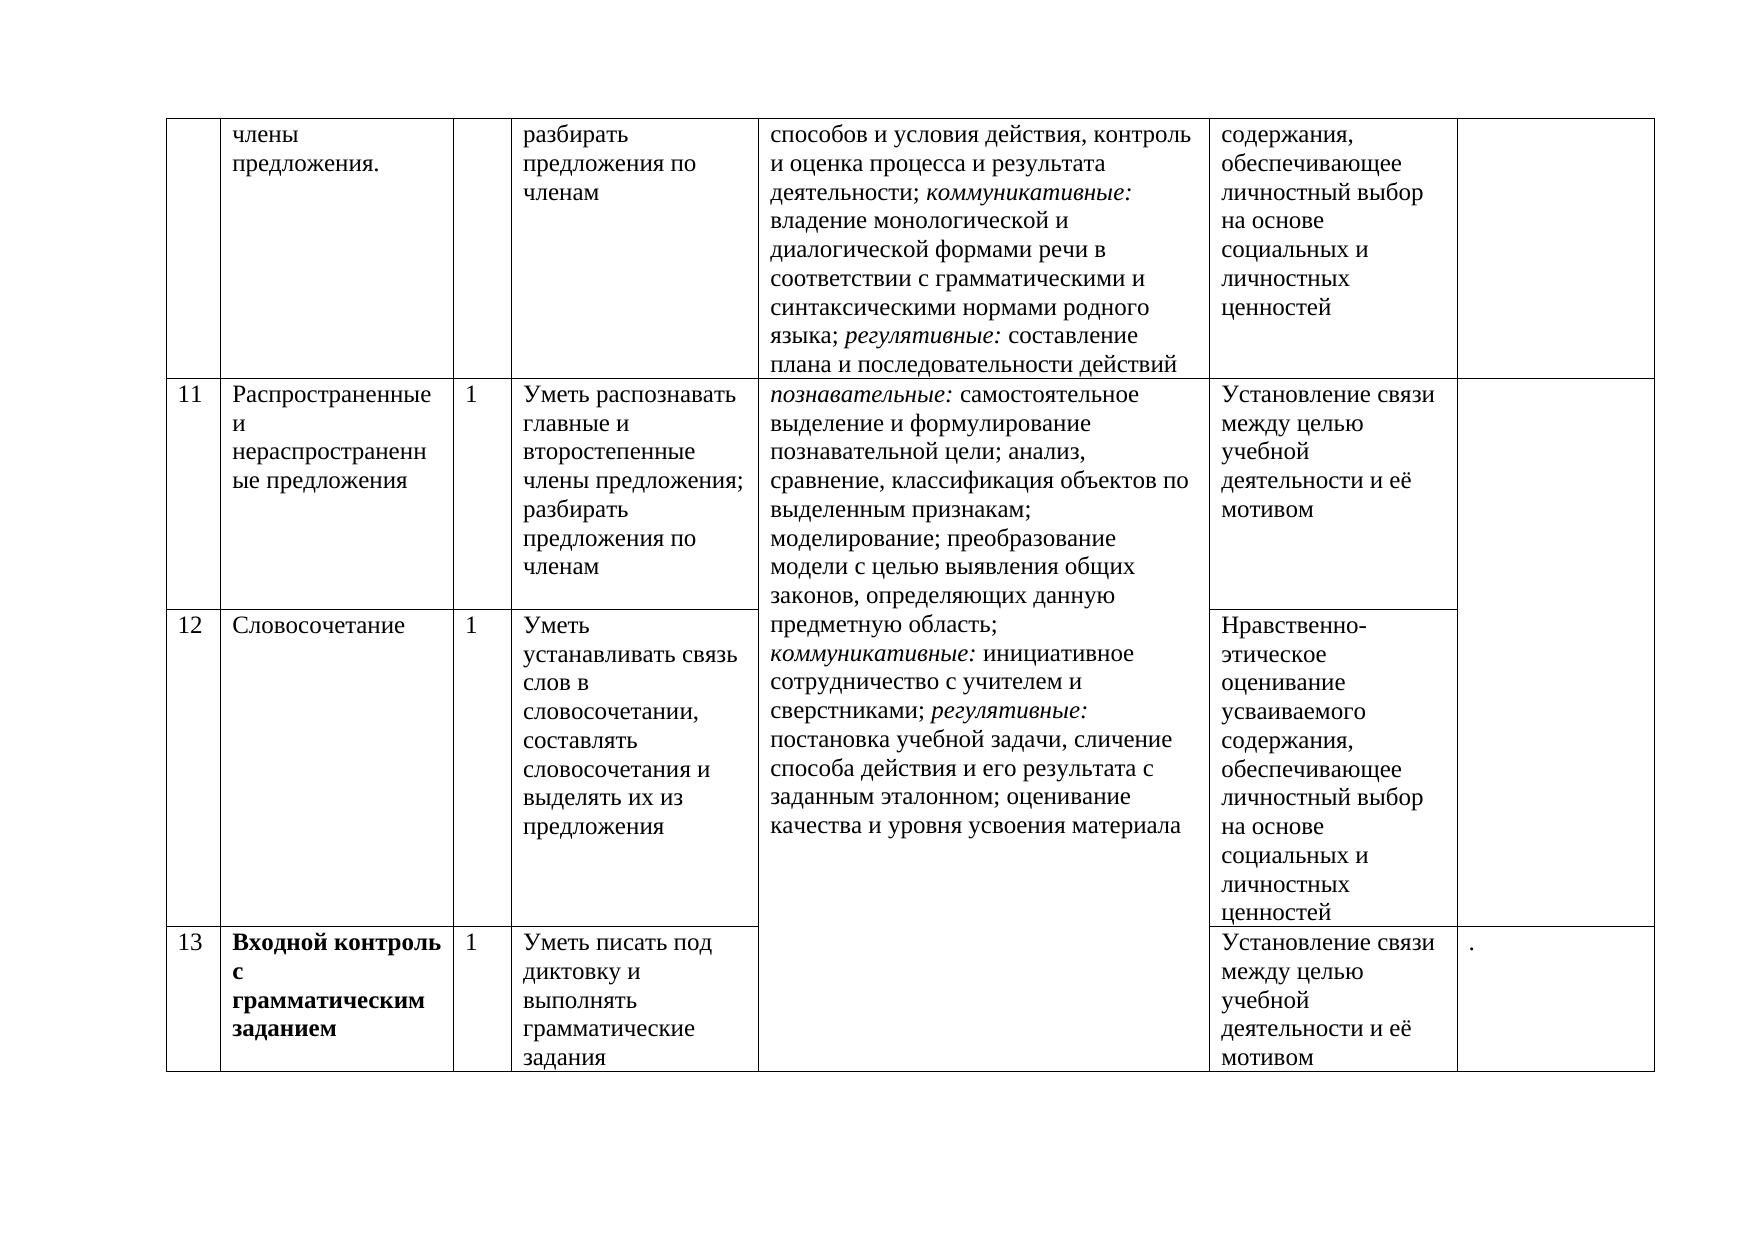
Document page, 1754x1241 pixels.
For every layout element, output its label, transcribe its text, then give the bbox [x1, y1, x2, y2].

table_cell познавательные: самостоятельное выделение и формулирование познавательной цели; анализ, сравнение, классификация объектов по выделенным признакам; моделирование; преобразование модели с целью выявления общих законов, определяющих данную предметную область; коммуникативные: инициативное сотрудничество с учителем и сверстниками; регулятивные: постановка учебной задачи, сличение способа действия и его результата с заданным эталонном; оценивание качества и уровня усвоения материала [759, 379, 1209, 1071]
table_cell Уметь писать под диктовку и выполнять грамматические задания [512, 927, 758, 1071]
table_cell 10 [167, 119, 220, 378]
table_cell Уметь устанавливать связь слов в словосочетании, составлять словосочетания и выделять их из предложения [512, 610, 758, 926]
table_cell . [1458, 927, 1654, 1071]
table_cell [512, 119, 758, 378]
table_cell 12 [167, 610, 220, 926]
table_cell Словосочетание [221, 610, 453, 926]
table_cell Нравственно-этическое оценивание усваиваемого содержания, обеспечивающее личностный выбор на основе социальных и личностных ценностей [1210, 610, 1457, 926]
table_cell Распространенные и нераспространенные предложения [221, 379, 453, 609]
table_cell 1 [454, 610, 511, 926]
table_cell 11 [167, 379, 220, 609]
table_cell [221, 119, 453, 378]
table_cell Входной контроль с грамматическим заданием [221, 927, 453, 1071]
table_cell 13 [167, 927, 220, 1071]
table_cell 1 [454, 379, 511, 609]
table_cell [1210, 927, 1457, 1071]
table_cell 1 [454, 927, 511, 1071]
table_cell 1 [454, 119, 511, 378]
table_cell Уметь распознавать главные и второстепенные члены предложения; разбирать предложения по членам [512, 379, 758, 609]
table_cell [759, 119, 1209, 378]
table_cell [1210, 119, 1457, 378]
table_cell Установление связи между целью учебной деятельности и её мотивом [1210, 379, 1457, 609]
table_cell [1458, 379, 1654, 926]
